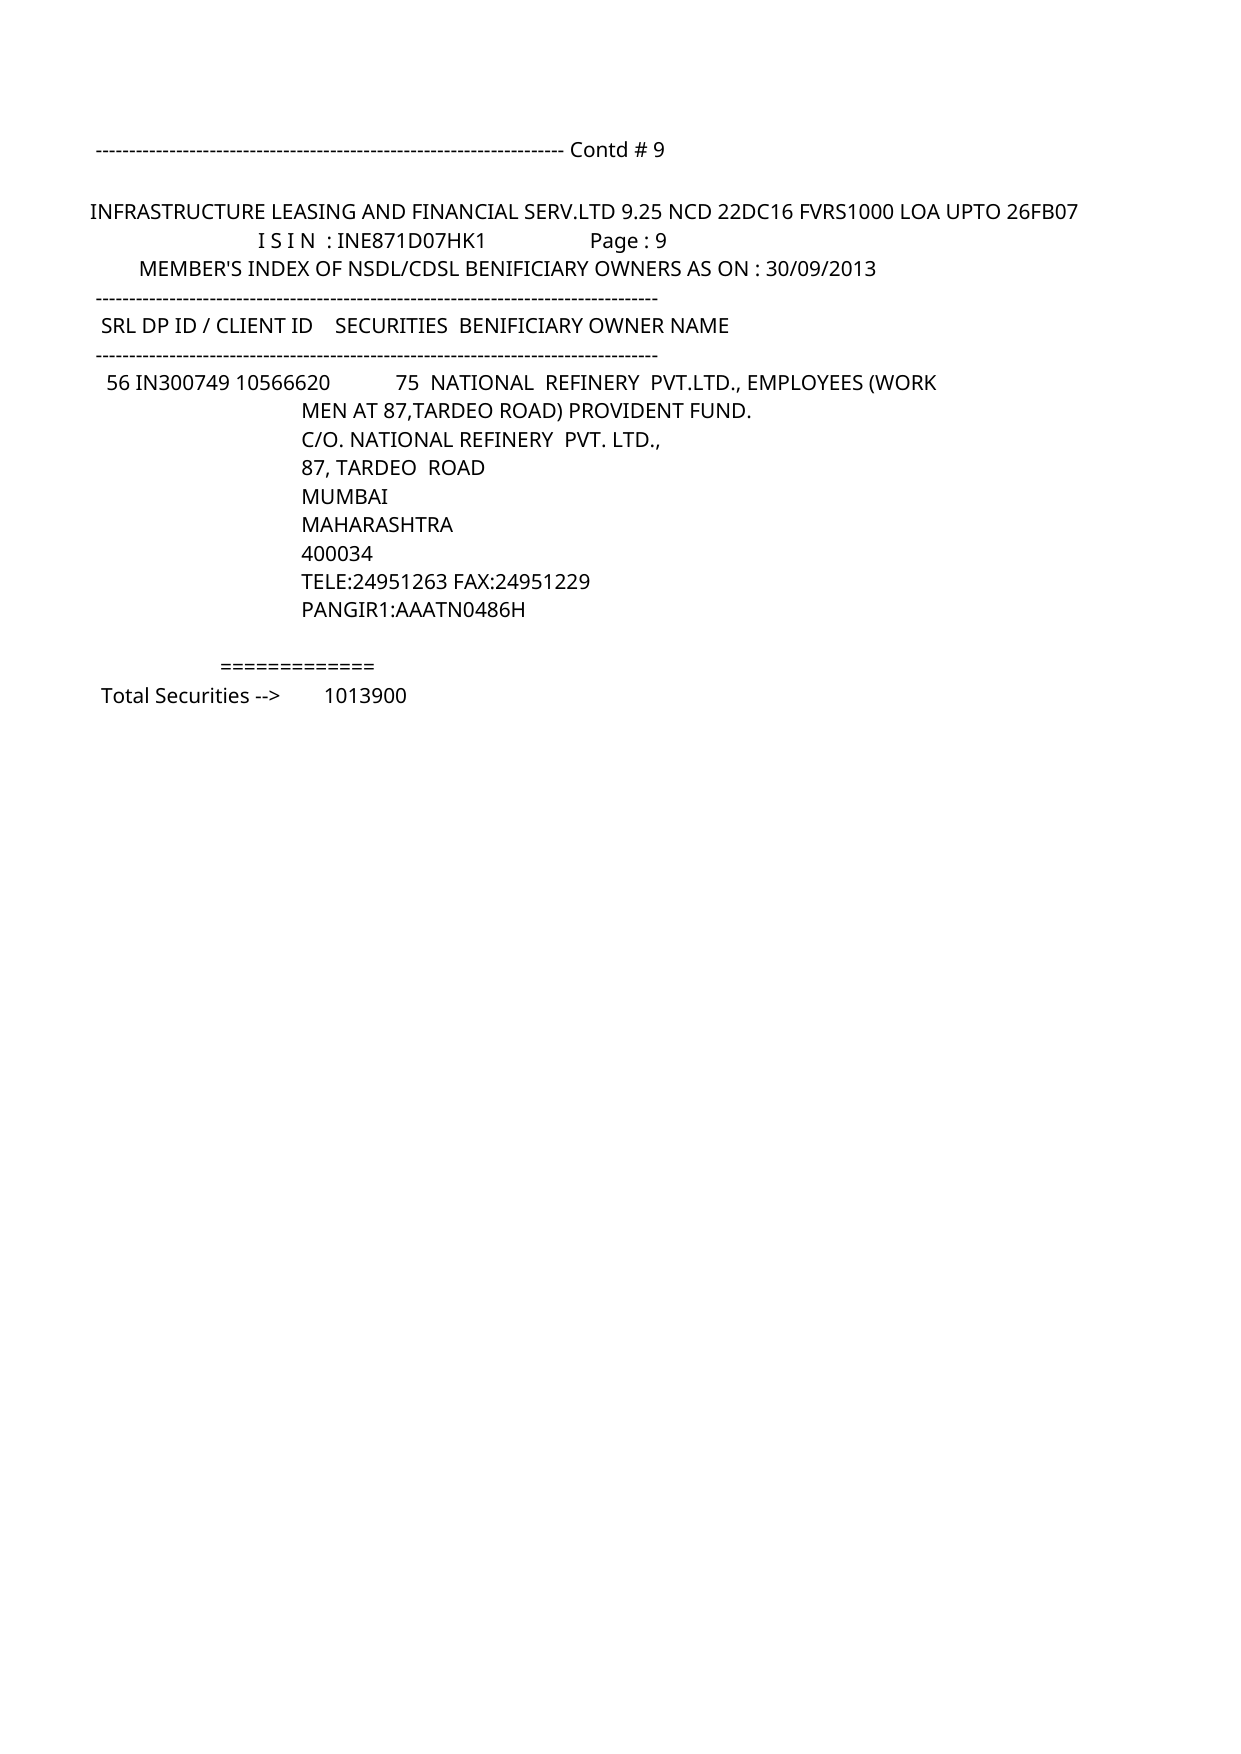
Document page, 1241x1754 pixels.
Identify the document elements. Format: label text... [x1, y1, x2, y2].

text Total Securities --> 1013900 [90, 681, 1165, 709]
text TELE:24951263 FAX:24951229 [90, 567, 1165, 596]
text MEN AT 87,TARDEO ROAD) PROVIDENT FUND. [90, 397, 1165, 425]
text C/O. NATIONAL REFINERY PVT. LTD., [90, 425, 1165, 453]
text INFRASTRUCTURE LEASING AND FINANCIAL SERV.LTD 9.25 NCD 22DC16 FVRS1000 LOA UPTO 26FB07 [90, 197, 1165, 226]
text ============= [90, 652, 1165, 681]
text 87, TARDEO ROAD [90, 453, 1165, 482]
text MEMBER'S INDEX OF NSDL/CDSL BENIFICIARY OWNERS AS ON : 30/09/2013 [90, 254, 1165, 283]
text ------------------------------------------------------------------------------------ [90, 283, 1165, 311]
text MAHARASHTRA [90, 510, 1165, 539]
text MUMBAI [90, 482, 1165, 510]
text ---------------------------------------------------------------------- Contd # 9 [90, 135, 1165, 197]
text I S I N : INE871D07HK1 Page : 9 [90, 226, 1165, 254]
text 56 IN300749 10566620 75 NATIONAL REFINERY PVT.LTD., EMPLOYEES (WORK [90, 368, 1165, 397]
text 400034 [90, 539, 1165, 567]
text PANGIR1:AAATN0486H [90, 596, 1165, 624]
text SRL DP ID / CLIENT ID SECURITIES BENIFICIARY OWNER NAME [90, 311, 1165, 340]
text ------------------------------------------------------------------------------------ [90, 340, 1165, 368]
